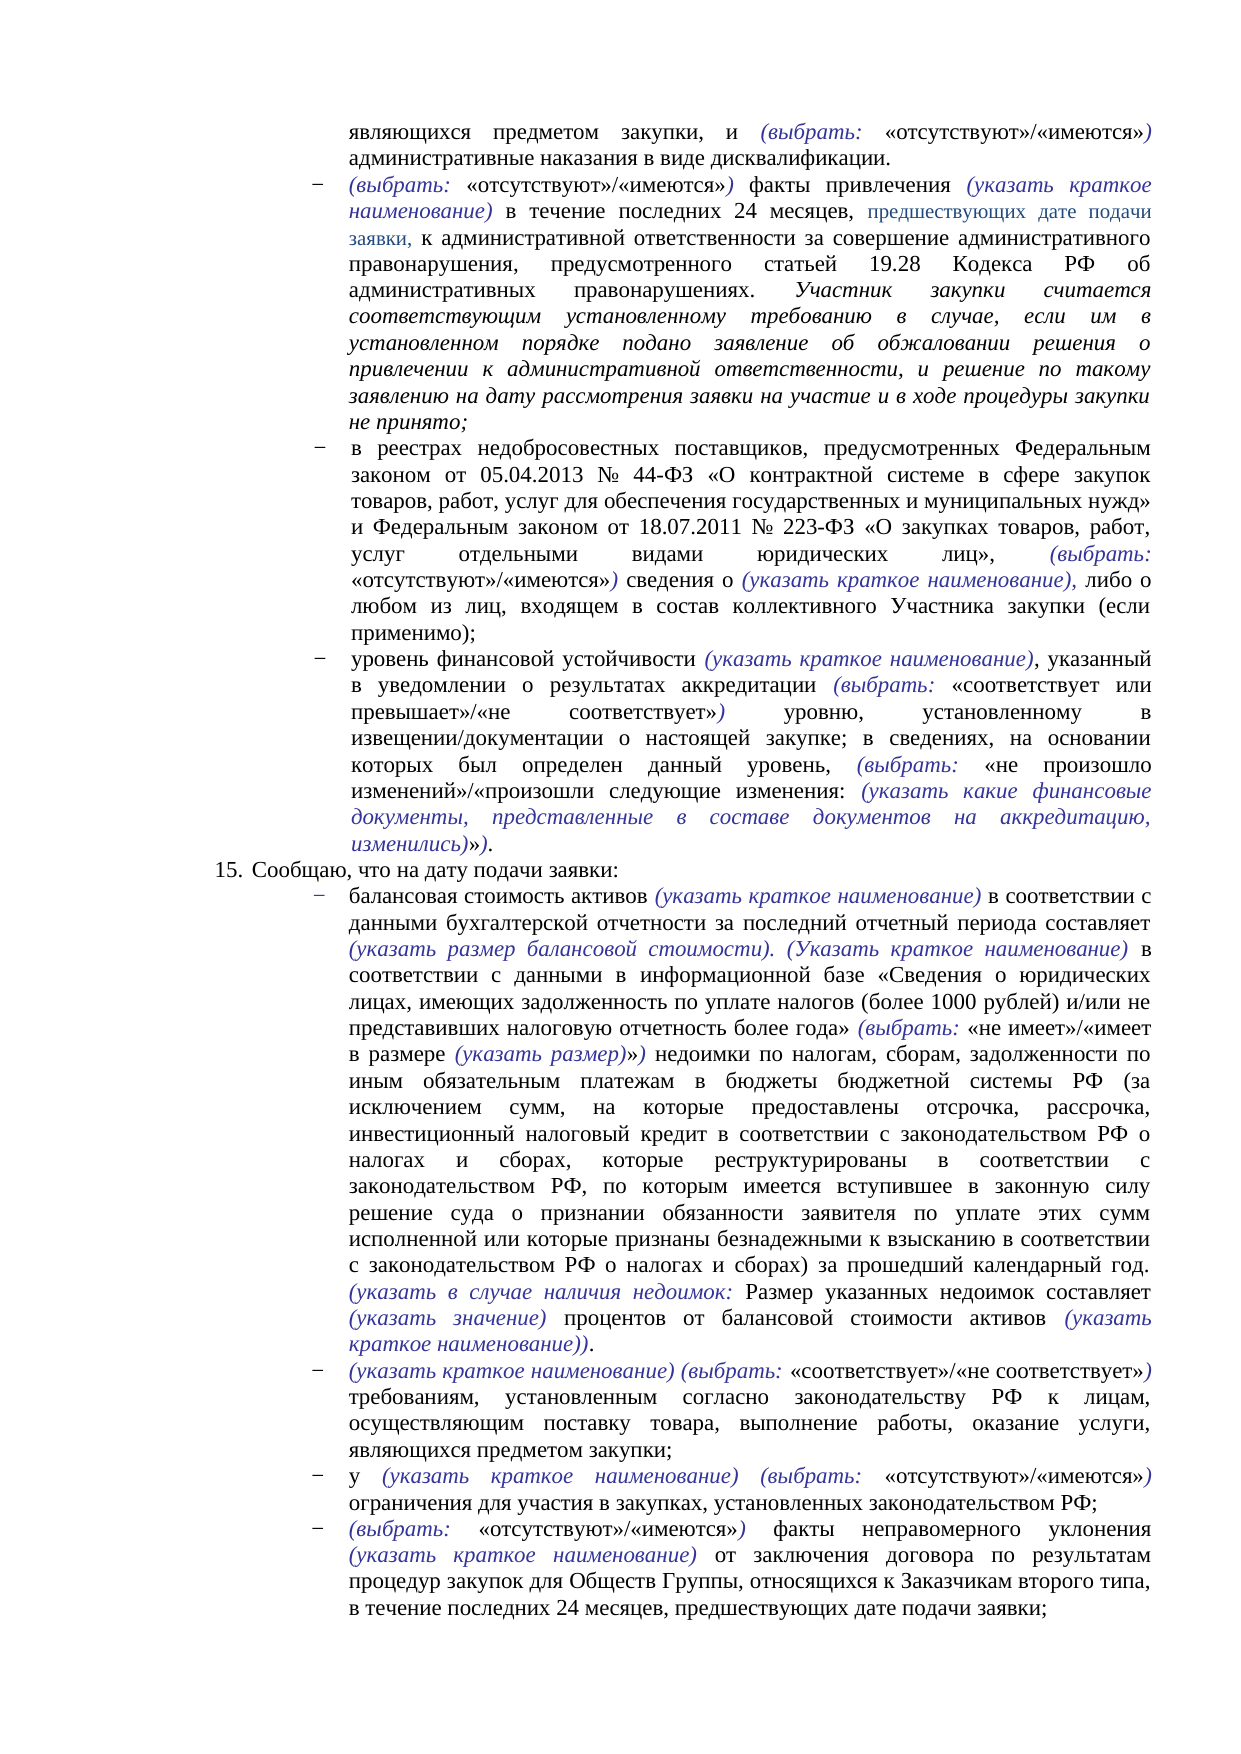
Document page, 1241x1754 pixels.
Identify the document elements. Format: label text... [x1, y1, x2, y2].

list (указать краткое наименование) (выбрать: «соответствует»/«не соответствует») требованиям, установленным согласно законодательству РФ к лицам, осуществляющим поставку товара, выполнение работы, оказание услуги, являющихся предметом закупки; [311, 1357, 1152, 1462]
list у (указать краткое наименование) (выбрать: «отсутствуют»/«имеются») ограничения для участия в закупках, установленных законодательством РФ; [311, 1462, 1152, 1515]
list в реестрах недобросовестных поставщиков, предусмотренных Федеральным законом от 05.04.2013 № 44-ФЗ «О контрактной системе в сфере закупок товаров, работ, услуг для обеспечения государственных и муниципальных нужд» и Федеральным законом от 18.07.2011 № 223-ФЗ «О закупках товаров, работ, услуг отдельными видами юридических лиц», (выбрать: «отсутствуют»/«имеются») сведения о (указать краткое наименование), либо о любом из лиц, входящем в состав коллективного Участника закупки (если применимо); [313, 434, 1152, 645]
list (выбрать: «отсутствуют»/«имеются») факты неправомерного уклонения (указать краткое наименование) от заключения договора по результатам процедур закупок для Обществ Группы, относящихся к Заказчикам второго типа, в течение последних 24 месяцев, предшествующих дате подачи заявки; [311, 1515, 1152, 1620]
list Сообщаю, что на дату подачи заявки: [214, 856, 1152, 882]
list балансовая стоимость активов (указать краткое наименование) в соответствии с данными бухгалтерской отчетности за последний отчетный периода составляет (указать размер балансовой стоимости). (Указать краткое наименование) в соответствии с данными в информационной базе «Сведения о юридических лицах, имеющих задолженность по уплате налогов (более 1000 рублей) и/или не представивших налоговую отчетность более года» (выбрать: «не имеет»/«имеет в размере (указать размер)») недоимки по налогам, сборам, задолженности по иным обязательным платежам в бюджеты бюджетной системы РФ (за исключением сумм, на которые предоставлены отсрочка, рассрочка, инвестиционный налоговый кредит в соответствии с законодательством РФ о налогах и сборах, которые реструктурированы в соответствии с законодательством РФ, по которым имеется вступившее в законную силу решение суда о признании обязанности заявителя по уплате этих сумм исполненной или которые признаны безнадежными к взысканию в соответствии с законодательством РФ о налогах и сборах) за прошедший календарный год. (указать в случае наличия недоимок: Размер указанных недоимок составляет (указать значение) процентов от балансовой стоимости активов (указать краткое наименование)). [311, 882, 1152, 1357]
list (выбрать: «отсутствуют»/«имеются») факты привлечения (указать краткое наименование) в течение последних 24 месяцев, предшествующих дате подачи заявки, к административной ответственности за совершение административного правонарушения, предусмотренного статьей 19.28 Кодекса РФ об административных правонарушениях. Участник закупки считается соответствующим установленному требованию в случае, если им в установленном порядке подано заявление об обжаловании решения о привлечении к административной ответственности, и решение по такому заявлению на дату рассмотрения заявки на участие и в ходе процедуры закупки не принято; [311, 171, 1152, 434]
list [311, 118, 1152, 171]
list уровень финансовой устойчивости (указать краткое наименование), указанный в уведомлении о результатах аккредитации (выбрать: «соответствует или превышает»/«не соответствует») уровню, установленному в извещении/документации о настоящей закупке; в сведениях, на основании которых был определен данный уровень, (выбрать: «не произошло изменений»/«произошли следующие изменения: (указать какие финансовые документы, представленные в составе документов на аккредитацию, изменились)»). [313, 645, 1152, 856]
